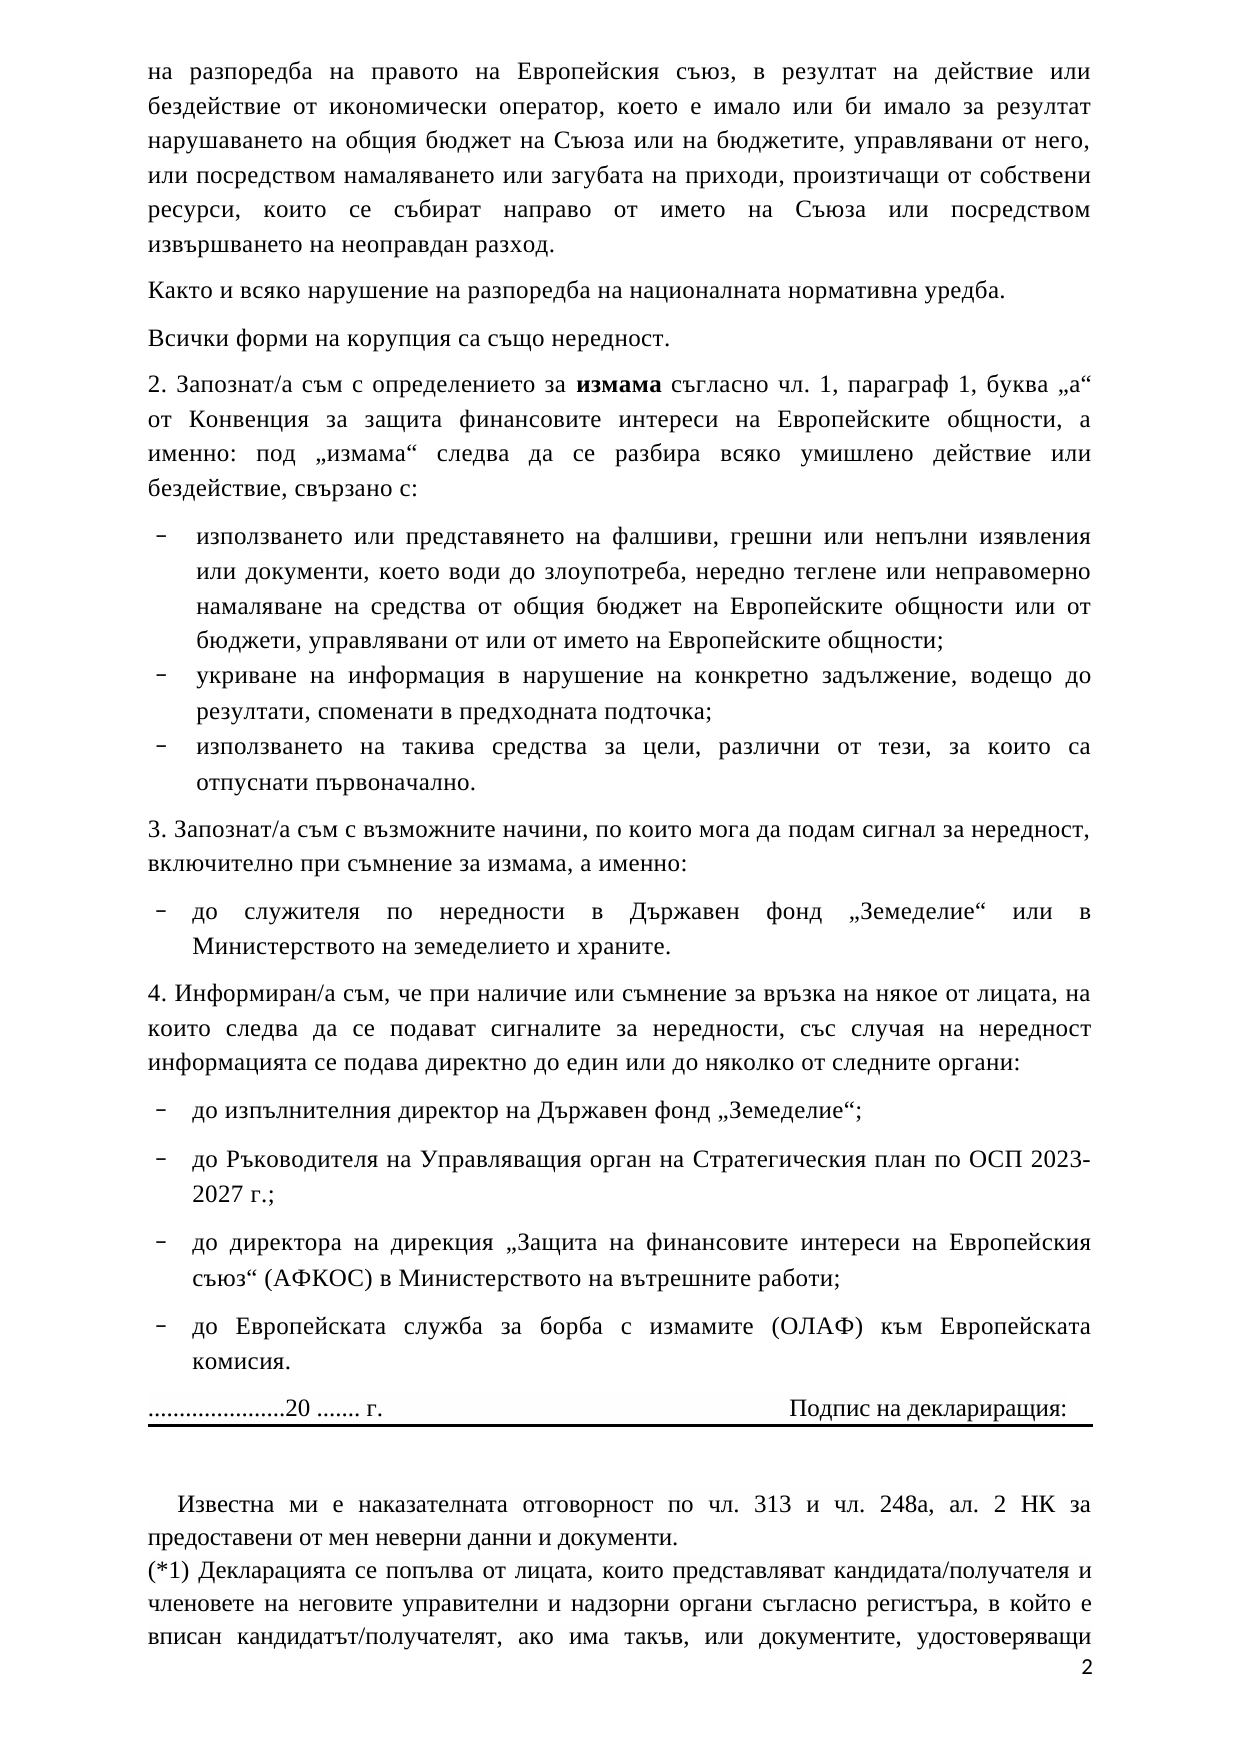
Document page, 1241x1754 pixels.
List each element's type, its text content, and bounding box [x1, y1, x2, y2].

text 4. Информиран/а съм, че при наличие или съмнение за връзка на някое от лицата, на които следва да се подават сигналите за нередности, със случая на нередност информацията се подава директно до един или до няколко от следните органи: [148, 978, 1093, 1076]
text 2. Запознат/а съм с определението за измама съгласно чл. 1, параграф 1, буква „а“ от Конвенция за защита финансовите интереси на Европейските общности, а именно: под „измама“ следва да се разбира всяко умишлено действие или бездействие, свързано с: [148, 369, 1093, 502]
list използването или представянето на фалшиви, грешни или непълни изявления или документи, което води до злоупотреба, нередно теглене или неправомерно намаляване на средства от общия бюджет на Европейските общности или от бюджети, управлявани от или от името на Европейските общности; [155, 520, 1093, 654]
text Както и всяко нарушение на разпоредба на националната нормативна уредба. [148, 276, 1093, 304]
list използването на такива средства за цели, различни от тези, за които са отпуснати първоначално. [155, 730, 1093, 795]
text Всички форми на корупция са също нередност. [148, 323, 1093, 351]
list до директора на дирекция „Защита на финансовите интереси на Европейския съюз“ (АФКОС) в Министерството на вътрешните работи; [154, 1227, 1093, 1292]
list до изпълнителния директор на Държавен фонд „Земеделие“; [154, 1094, 1093, 1125]
list до Европейската служба за борба с измамите (ОЛАФ) към Европейската комисия. [154, 1310, 1093, 1375]
text ......................20 ....... г. Подпис на деклариращия: [148, 1393, 1093, 1424]
text 3. Запознат/а съм с възможните начини, по които мога да подам сигнал за нередност, включително при съмнение за измама, а именно: [148, 814, 1093, 877]
list укриване на информация в нарушение на конкретно задължение, водещо до резултати, споменати в предходната подточка; [155, 660, 1093, 725]
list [148, 56, 1093, 257]
list до Ръководителя на Управляващия орган на Стратегическия план по ОСП 2023-2027 г.; [154, 1143, 1093, 1208]
list до служителя по нередности в Държавен фонд „Земеделие“ или в Министерството на земеделието и храните. [154, 895, 1093, 960]
text Известна ми е наказателната отговорност по чл. 313 и чл. 248а, ал. 2 НК за предоставени от мен неверни данни и документи. [148, 1489, 1093, 1551]
